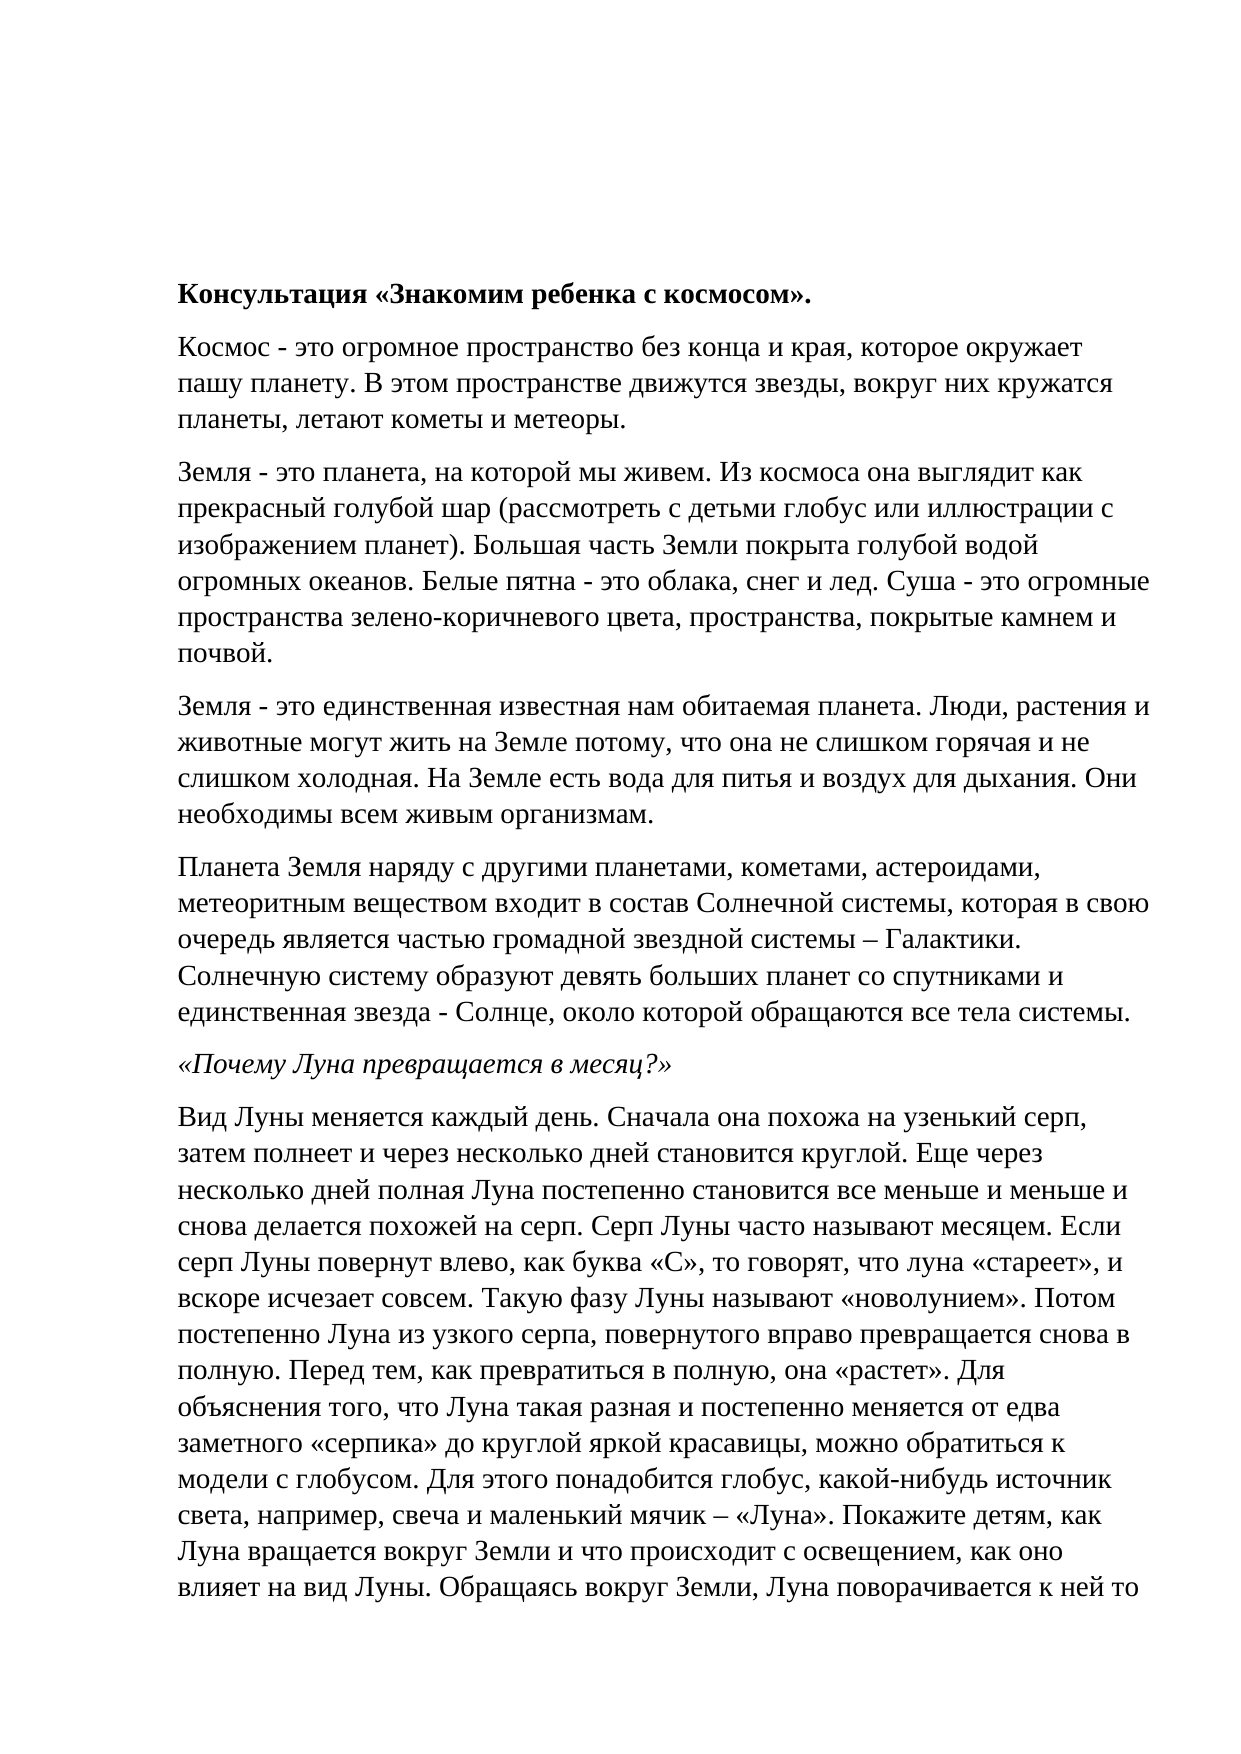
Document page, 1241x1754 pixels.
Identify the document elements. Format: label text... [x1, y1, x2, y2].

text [177, 1099, 1152, 1603]
text Космос - это огромное пространство без конца и края, которое окружает пашу планету. В этом пространстве движутся звезды, вокруг них кружатся планеты, летают кометы и метеоры. [177, 329, 1152, 435]
text Земля - это единственная известная нам обитаемая планета. Люди, растения и животные могут жить на Земле потому, что она не слишком горячая и не слишком холодная. На Земле есть вода для питья и воздух для дыхания. Они необходимы всем живым организмам. [177, 688, 1152, 830]
text «Почему Луна превращается в месяц?» [177, 1047, 1152, 1080]
text Планета Земля наряду с другими планетами, кометами, астероидами, метеоритным веществом входит в состав Солнечной системы, которая в свою очередь является частью громадной звездной системы – Галактики. Солнечную систему образуют девять больших планет со спутниками и единственная звезда - Солнце, около которой обращаются все тела системы. [177, 849, 1152, 1027]
text Консультация «Знакомим ребенка с космосом». [177, 277, 1152, 310]
text Земля - это планета, на которой мы живем. Из космоса она выглядит как прекрасный голубой шар (рассмотреть с детьми глобус или иллюстрации с изображением планет). Большая часть Земли покрыта голубой водой огромных океанов. Белые пятна - это облака, снег и лед. Суша - это огромные пространства зелено-коричневого цвета, пространства, покрытые камнем и почвой. [177, 454, 1152, 669]
